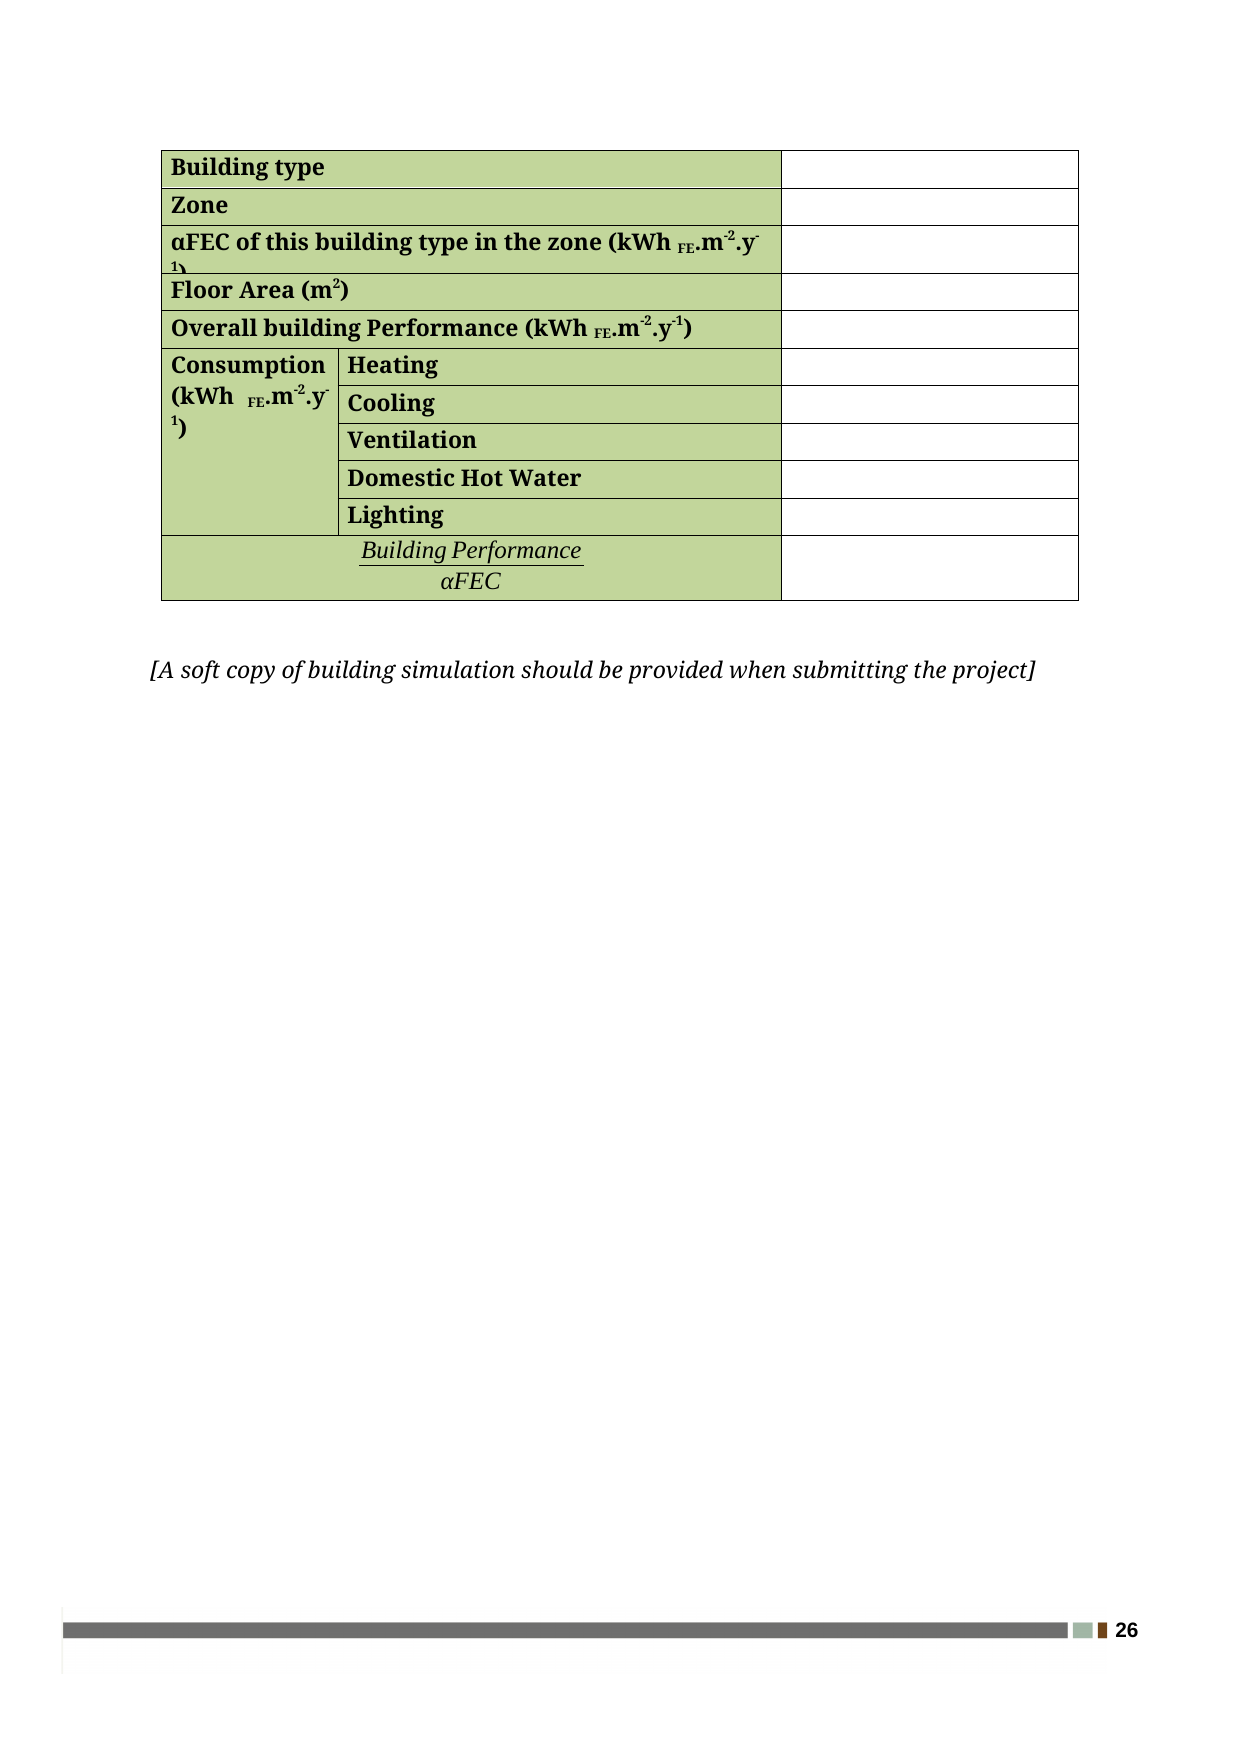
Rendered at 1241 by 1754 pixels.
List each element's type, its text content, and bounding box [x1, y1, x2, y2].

table_cell Consumption (kWh FE.m-2.y-1) [162, 349, 338, 535]
table_cell [782, 386, 1078, 423]
table_cell Zone [162, 189, 781, 225]
table_cell [782, 536, 1078, 600]
table_cell αFEC of this building type in the zone (kWh FE.m-2.y-1) [162, 226, 781, 273]
table_cell [782, 461, 1078, 498]
table_cell [782, 311, 1078, 348]
table_cell Domestic Hot Water [339, 461, 781, 498]
table_header Building type [162, 151, 781, 187]
table_cell Heating [339, 349, 781, 385]
table_cell [782, 189, 1078, 225]
table_cell Lighting [339, 499, 781, 535]
table_cell [782, 499, 1078, 535]
table_cell Overall building Performance (kWh FE.m-2.y-1) [162, 311, 781, 348]
table_cell [782, 424, 1078, 460]
table_cell Ventilation [339, 424, 781, 460]
table_cell [162, 536, 781, 600]
table_cell [782, 274, 1078, 310]
text [A soft copy of building simulation should be provided when submitting the project] [150, 654, 1090, 685]
table_cell [782, 226, 1078, 273]
table_cell [782, 349, 1078, 385]
picture [61, 1607, 1108, 1674]
table_cell Cooling [339, 386, 781, 423]
table_header [782, 151, 1078, 187]
table_cell Floor Area (m2) [162, 274, 781, 310]
